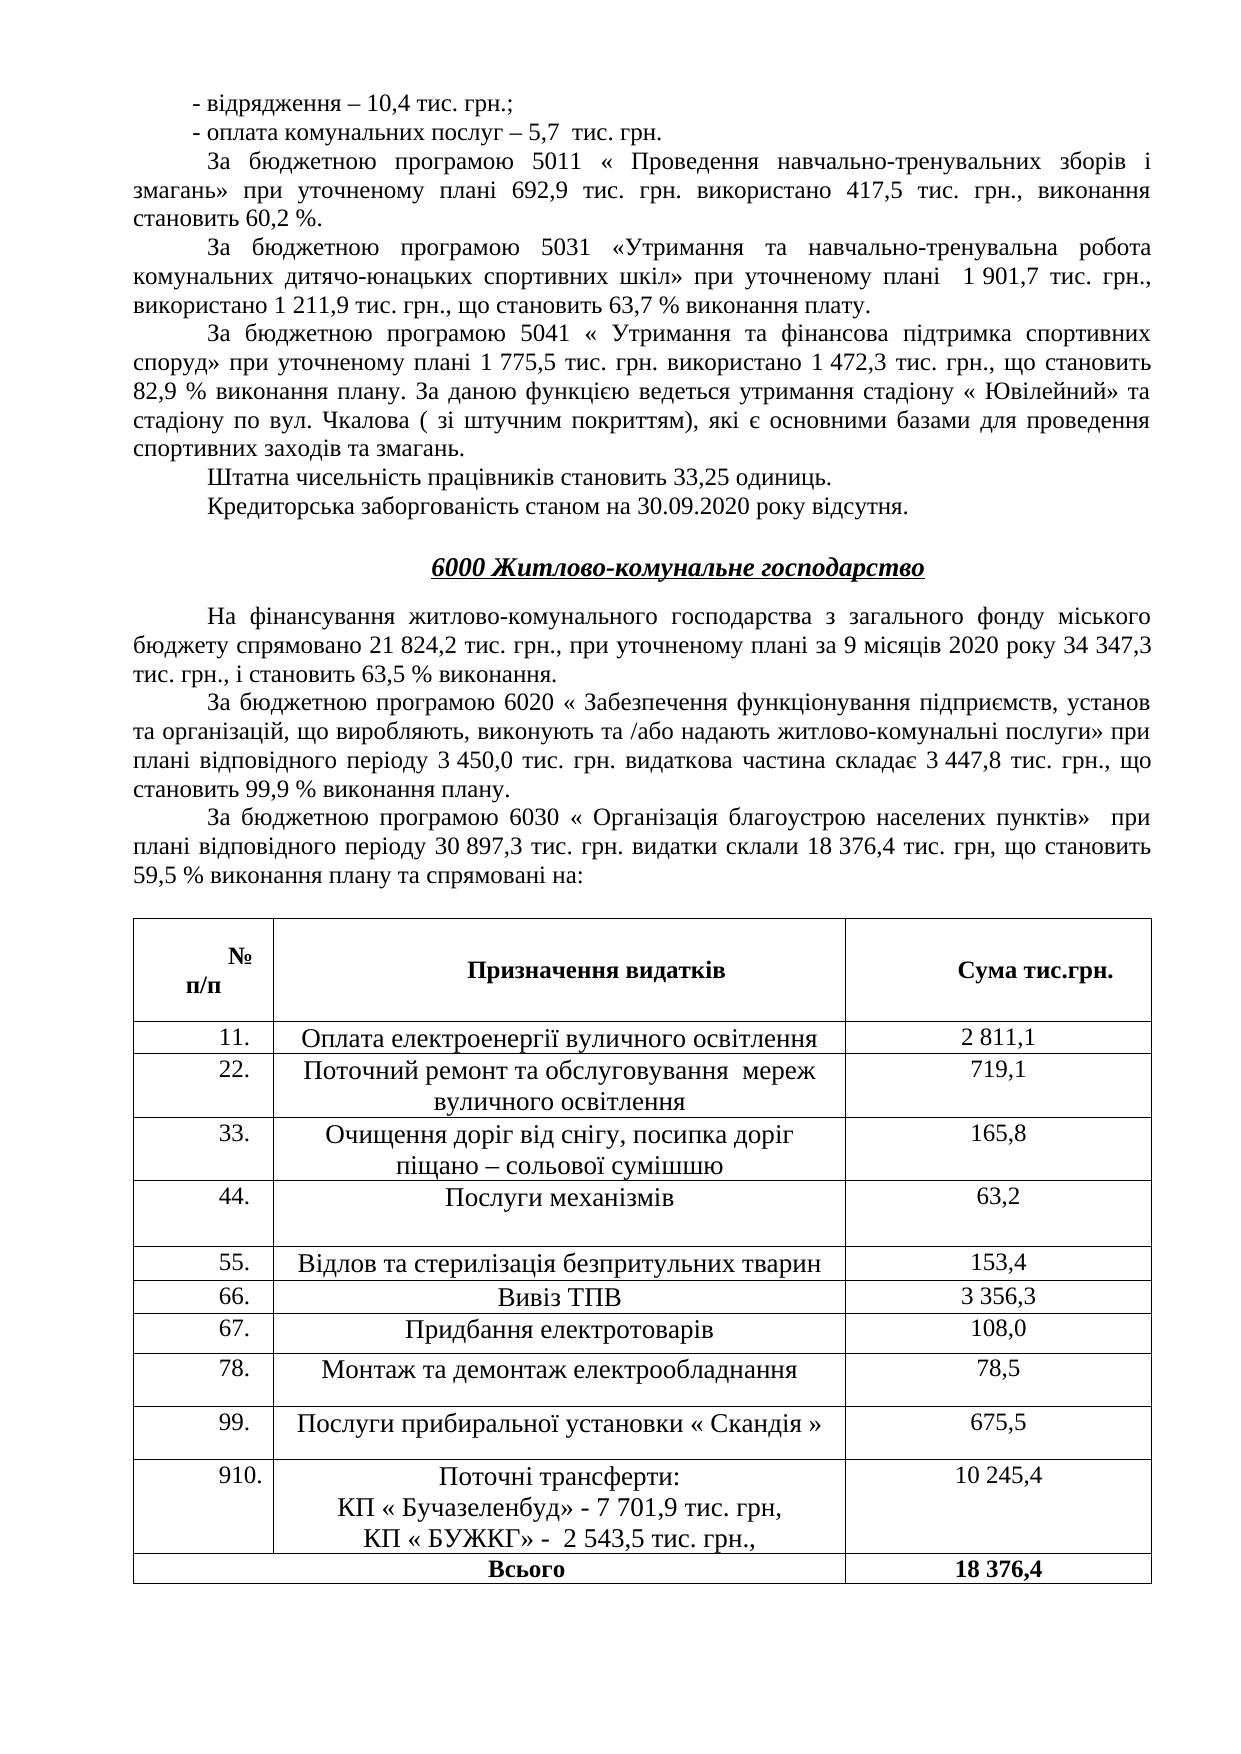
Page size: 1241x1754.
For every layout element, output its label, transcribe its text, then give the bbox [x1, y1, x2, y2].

table_cell 55. [134, 1247, 273, 1280]
text За бюджетною програмою 6030 « Організація благоустрою населених пунктів» при плані відповідного періоду 30 897,3 тис. грн. видатки склали 18 376,4 тис. грн, що становить 59,5 % виконання плану та спрямовані на: [133, 802, 1152, 889]
table_cell Поточні трансферти: КП « Бучазеленбуд» - 7 701,9 тис. грн, КП « БУЖКГ» - 2 543,5 тис. грн., [274, 1460, 845, 1553]
text За бюджетною програмою 5031 «Утримання та навчально-тренувальна робота комунальних дитячо-юнацьких спортивних шкіл» при уточненому плані 1 901,7 тис. грн., використано 1 211,9 тис. грн., що становить 63,7 % виконання плату. [133, 232, 1152, 318]
table_cell Очищення доріг від снігу, посипка доріг піщано – сольової сумішшю [274, 1118, 845, 1180]
table_cell 78,5 [846, 1354, 1151, 1406]
table_cell 63,2 [846, 1181, 1151, 1246]
text За бюджетною програмою 5011 « Проведення навчально-тренувальних зборів і змагань» при уточненому плані 692,9 тис. грн. використано 417,5 тис. грн., виконання становить 60,2 %. [133, 146, 1152, 232]
text За бюджетною програмою 6020 « Забезпечення функціонування підприємств, установ та організацій, що виробляють, виконують та /або надають житлово-комунальні послуги» при плані відповідного періоду 3 450,0 тис. грн. видаткова частина складає 3 447,8 тис. грн., що становить 99,9 % виконання плану. [133, 687, 1152, 802]
table_cell 33. [134, 1118, 273, 1180]
table_cell 3 356,3 [846, 1281, 1151, 1312]
text Штатна чисельність працівників становить 33,25 одиниць. [133, 462, 1152, 491]
table_cell 675,5 [846, 1407, 1151, 1459]
table_cell Послуги механізмів [274, 1181, 845, 1246]
text На фінансування житлово-комунального господарства з загального фонду міського бюджету спрямовано 21 824,2 тис. грн., при уточненому плані за 9 місяців 2020 року 34 347,3 тис. грн., і становить 63,5 % виконання. [133, 601, 1152, 687]
table_cell Послуги прибиральної установки « Скандія » [274, 1407, 845, 1459]
table_cell 11. [134, 1022, 273, 1053]
table_cell 67. [134, 1314, 273, 1352]
table_cell 78. [134, 1354, 273, 1406]
table_cell Поточний ремонт та обслуговування мереж вуличного освітлення [274, 1054, 845, 1117]
table_cell 18 376,4 [846, 1554, 1151, 1583]
table_cell Всього [134, 1554, 845, 1583]
table_cell 165,8 [846, 1118, 1151, 1180]
table_header № п/п [134, 919, 273, 1021]
table_cell 44. [134, 1181, 273, 1246]
table_cell Монтаж та демонтаж електрообладнання [274, 1354, 845, 1406]
table_cell Придбання електротоварів [274, 1314, 845, 1352]
table_cell 22. [134, 1054, 273, 1117]
list оплата комунальних послуг – 5,7 тис. грн. [133, 117, 1152, 146]
table_header Сума тис.грн. [846, 919, 1151, 1021]
table_header Призначення видатків [274, 919, 845, 1021]
table_cell 99. [134, 1407, 273, 1459]
table_cell 153,4 [846, 1247, 1151, 1280]
text 6000 Житлово-комунальне господарство [133, 551, 1152, 582]
list відрядження – 10,4 тис. грн.; [133, 88, 1152, 117]
text За бюджетною програмою 5041 « Утримання та фінансова підтримка спортивних споруд» при уточненому плані 1 775,5 тис. грн. використано 1 472,3 тис. грн., що становить 82,9 % виконання плану. За даною функцією ведеться утримання стадіону « Ювілейний» та стадіону по вул. Чкалова ( зі штучним покриттям), які є основними базами для проведення спортивних заходів та змагань. [133, 318, 1152, 462]
table_cell 66. [134, 1281, 273, 1312]
table_cell 2 811,1 [846, 1022, 1151, 1053]
text Кредиторська заборгованість станом на 30.09.2020 року відсутня. [133, 491, 1152, 520]
table_cell 108,0 [846, 1314, 1151, 1352]
table_cell Відлов та стерилізація безпритульних тварин [274, 1247, 845, 1280]
table_cell Вивіз ТПВ [274, 1281, 845, 1312]
table_cell 719,1 [846, 1054, 1151, 1117]
table_cell Оплата електроенергії вуличного освітлення [274, 1022, 845, 1053]
table_cell 10 245,4 [846, 1460, 1151, 1553]
table_cell 910. [134, 1460, 273, 1553]
